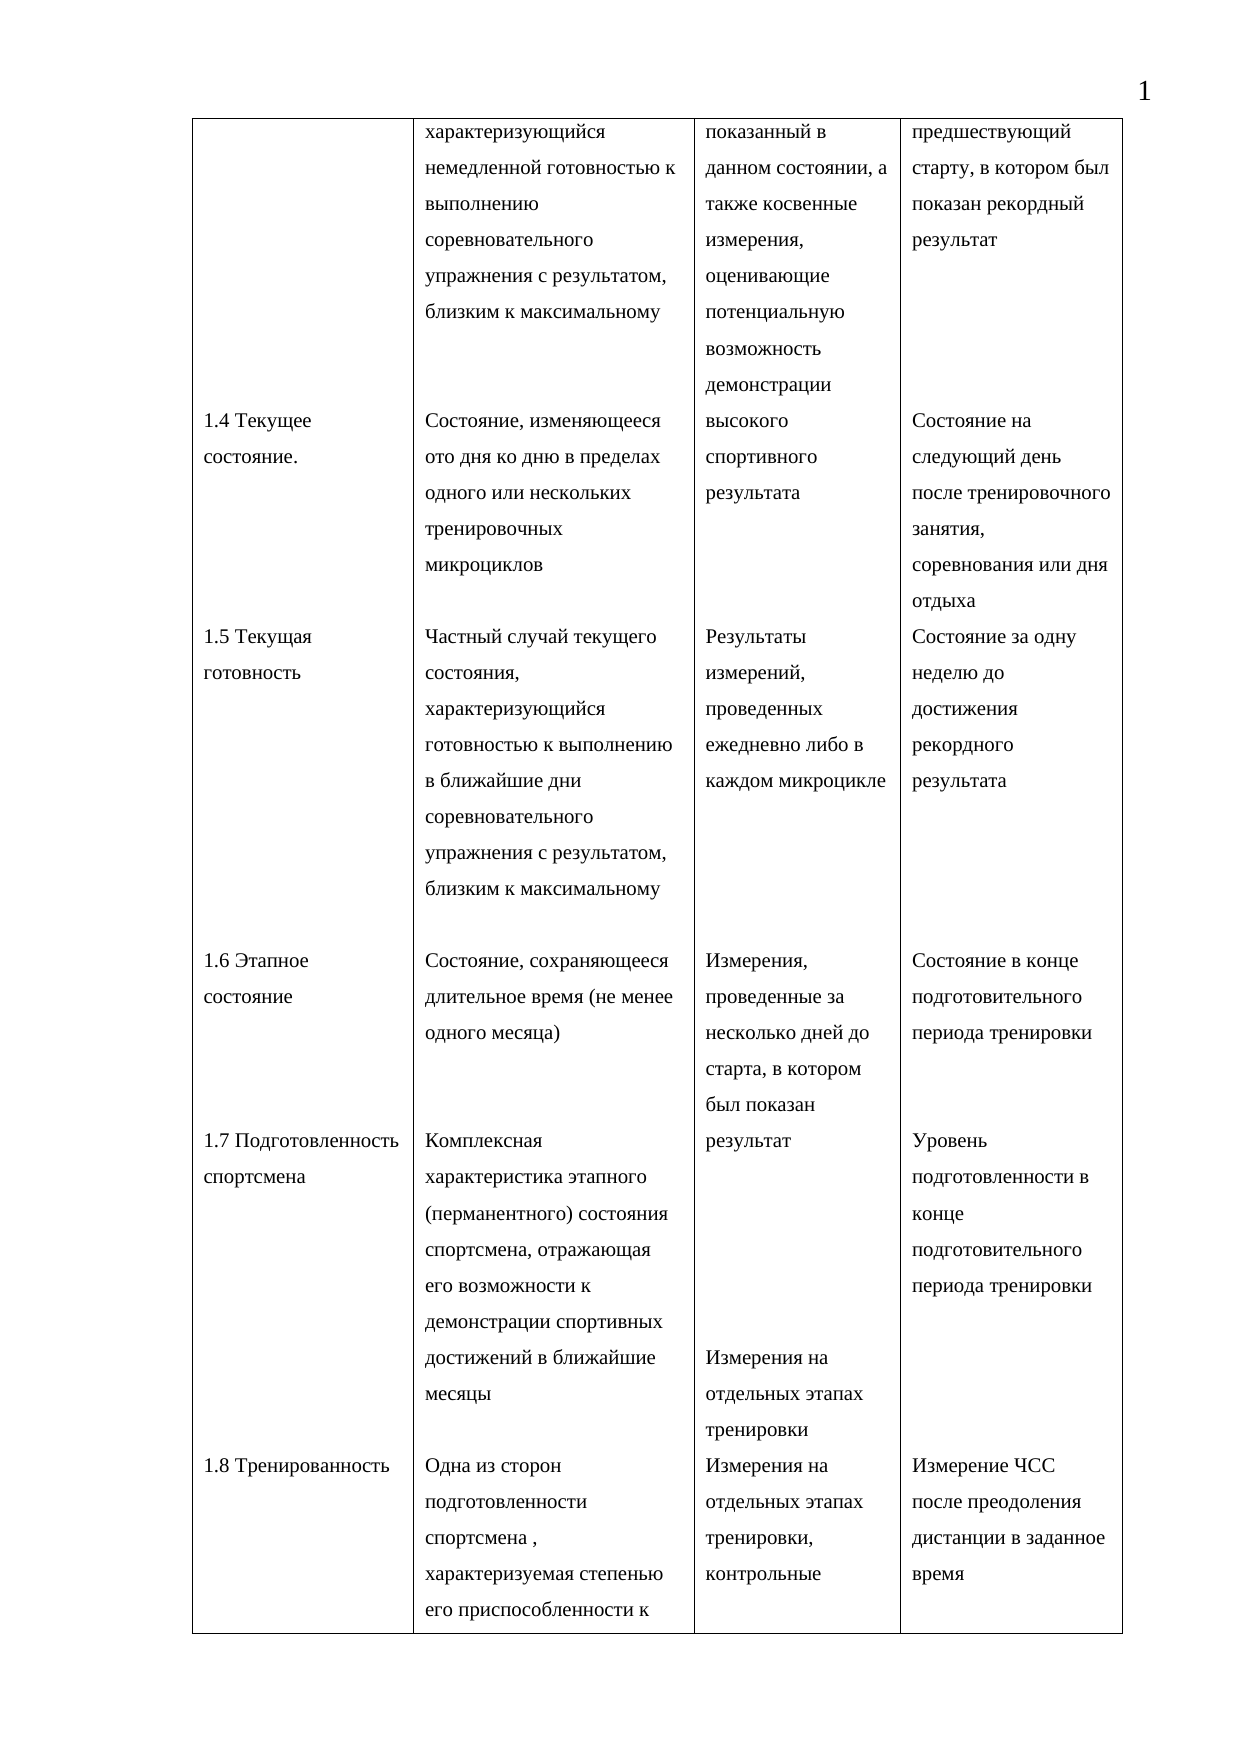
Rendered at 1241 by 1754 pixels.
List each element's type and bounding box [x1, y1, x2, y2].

table_cell [193, 119, 413, 1633]
table_cell [695, 119, 900, 1633]
table_cell [414, 119, 694, 1633]
table_cell [901, 119, 1122, 1633]
